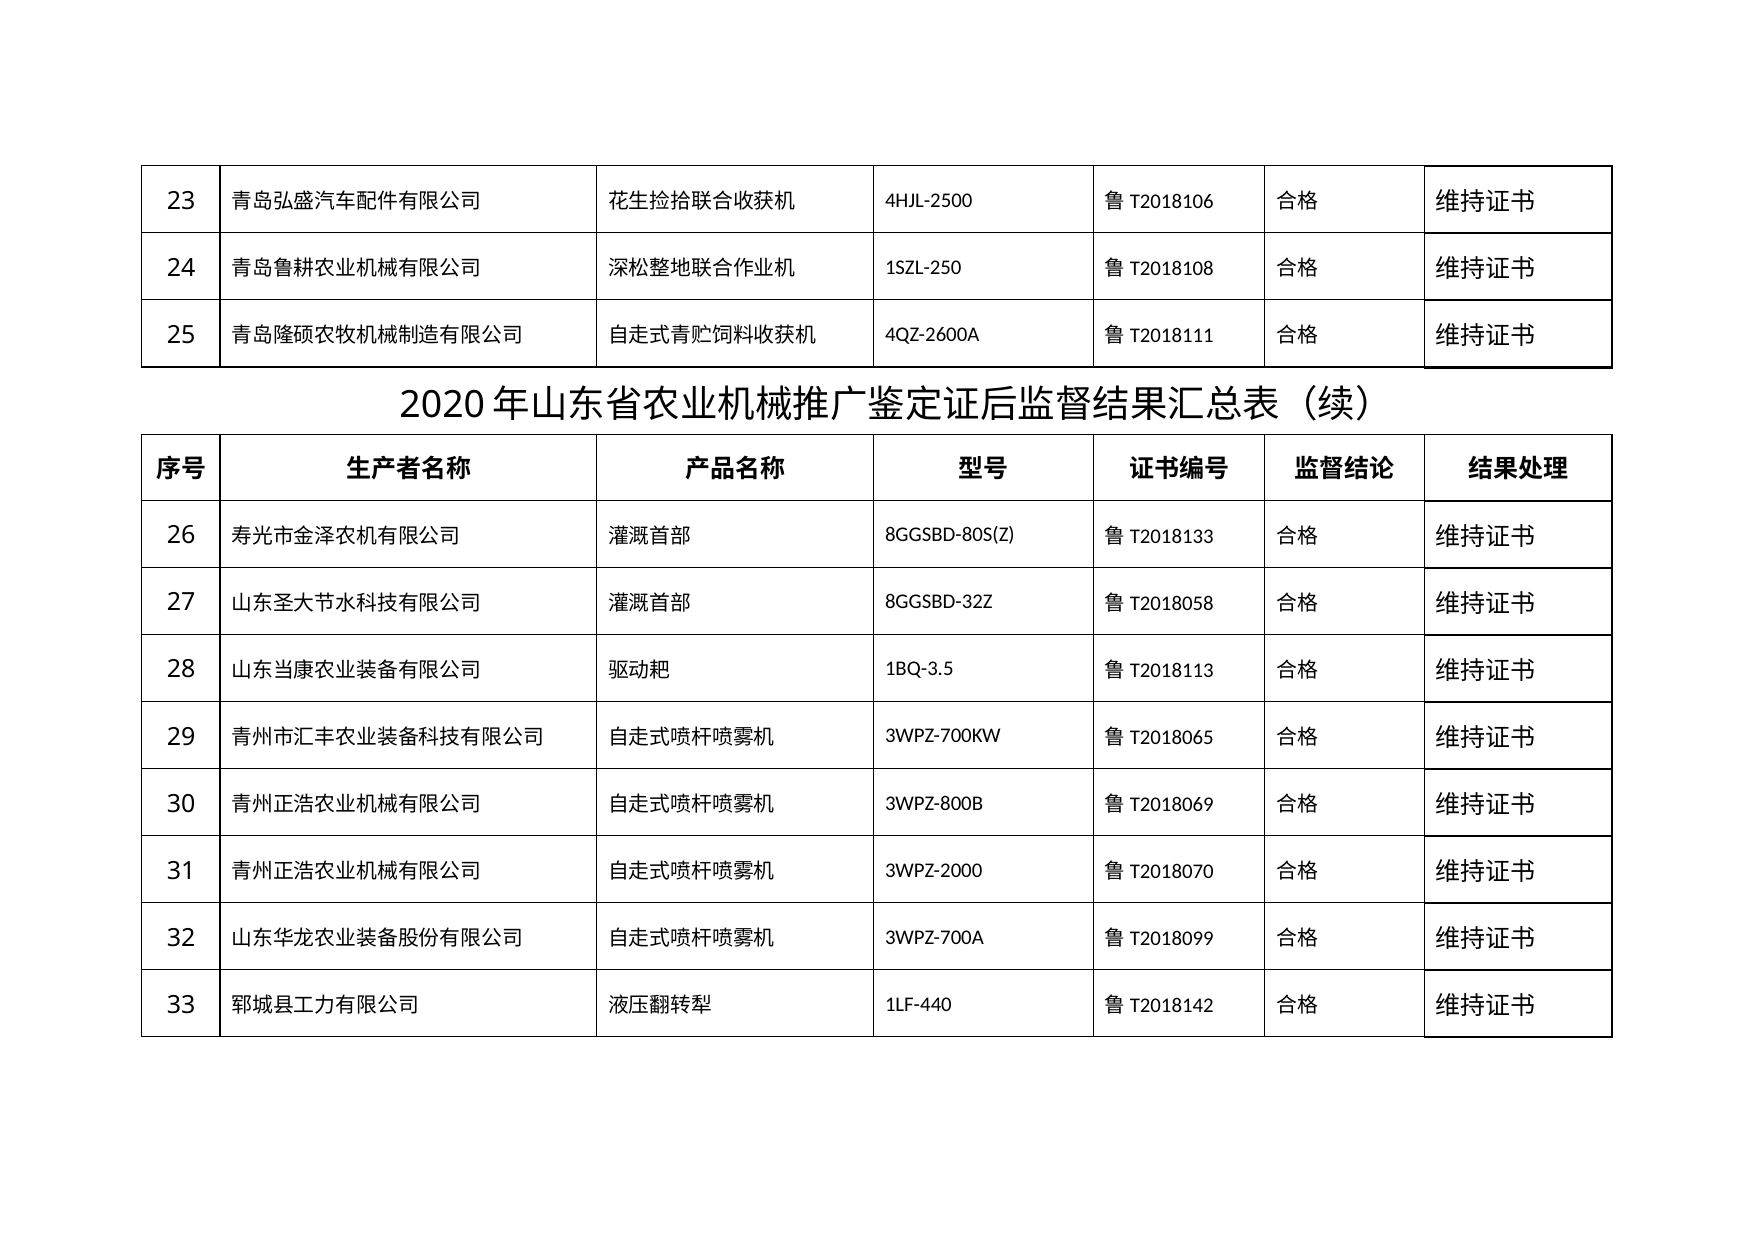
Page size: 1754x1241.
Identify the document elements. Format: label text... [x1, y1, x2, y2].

table_cell 自走式青贮饲料收获机 [597, 300, 873, 366]
table_cell 32 [142, 903, 219, 969]
table_cell 山东当康农业装备有限公司 [221, 635, 596, 701]
table_cell 3WPZ-700KW [874, 702, 1093, 768]
table_cell 30 [142, 769, 219, 835]
table_cell 合格 [1265, 903, 1424, 969]
table_cell 维持证书 [1425, 770, 1611, 835]
table_cell 维持证书 [1425, 904, 1611, 969]
table_cell 鲁T2018113 [1094, 635, 1264, 701]
table_cell 维持证书 [1425, 636, 1611, 701]
table_cell 1LF-440 [874, 970, 1093, 1036]
table_cell 鲁T2018111 [1094, 300, 1264, 366]
table_cell 维持证书 [1425, 301, 1611, 366]
table_cell 维持证书 [1425, 167, 1611, 232]
table_cell 寿光市金泽农机有限公司 [221, 501, 596, 567]
table_cell 合格 [1265, 635, 1424, 701]
table_header 生产者名称 [221, 435, 596, 499]
table_cell 合格 [1265, 568, 1424, 634]
table_cell 26 [142, 501, 219, 567]
table_cell 维持证书 [1425, 234, 1611, 299]
table_cell 23 [142, 166, 219, 232]
table_cell 合格 [1265, 501, 1424, 567]
table_cell 合格 [1265, 769, 1424, 835]
text 2020年山东省农业机械推广鉴定证后监督结果汇总表（续） [187, 368, 1567, 433]
table_header 型号 [874, 435, 1093, 499]
table_cell 28 [142, 635, 219, 701]
table_cell 27 [142, 568, 219, 634]
table_cell 青岛鲁耕农业机械有限公司 [221, 233, 596, 299]
table_cell 青岛弘盛汽车配件有限公司 [221, 166, 596, 232]
table_header 证书编号 [1094, 435, 1264, 499]
table_cell 合格 [1265, 233, 1424, 299]
table_cell 山东圣大节水科技有限公司 [221, 568, 596, 634]
table_cell 25 [142, 300, 219, 366]
table_cell 24 [142, 233, 219, 299]
table_cell 31 [142, 836, 219, 902]
table_cell 维持证书 [1425, 502, 1611, 567]
table_cell 灌溉首部 [597, 501, 873, 567]
table_cell 青州市汇丰农业装备科技有限公司 [221, 702, 596, 768]
table_cell 自走式喷杆喷雾机 [597, 836, 873, 902]
table_cell 鲁T2018133 [1094, 501, 1264, 567]
table_cell 自走式喷杆喷雾机 [597, 769, 873, 835]
table_cell 深松整地联合作业机 [597, 233, 873, 299]
table_cell 合格 [1265, 970, 1424, 1036]
table_cell 8GGSBD-80S(Z) [874, 501, 1093, 567]
table_cell 自走式喷杆喷雾机 [597, 702, 873, 768]
table_cell 3WPZ-700A [874, 903, 1093, 969]
table_cell 1SZL-250 [874, 233, 1093, 299]
table_cell 合格 [1265, 300, 1424, 366]
table_cell 青岛隆硕农牧机械制造有限公司 [221, 300, 596, 366]
table_cell 3WPZ-2000 [874, 836, 1093, 902]
table_cell 维持证书 [1425, 703, 1611, 768]
table_cell 青州正浩农业机械有限公司 [221, 836, 596, 902]
table_header 结果处理 [1425, 435, 1611, 499]
table_cell 3WPZ-800B [874, 769, 1093, 835]
table_cell 灌溉首部 [597, 568, 873, 634]
table_cell 33 [142, 970, 219, 1036]
table_cell 鲁T2018058 [1094, 568, 1264, 634]
table_header 产品名称 [597, 435, 873, 499]
table_cell 花生捡拾联合收获机 [597, 166, 873, 232]
table_header 序号 [142, 435, 219, 499]
table_cell 郓城县工力有限公司 [221, 970, 596, 1036]
table_cell 鲁T2018106 [1094, 166, 1264, 232]
table_cell 8GGSBD-32Z [874, 568, 1093, 634]
table_cell 4HJL-2500 [874, 166, 1093, 232]
table_cell 自走式喷杆喷雾机 [597, 903, 873, 969]
table_cell 合格 [1265, 702, 1424, 768]
table_cell 合格 [1265, 836, 1424, 902]
table_cell 山东华龙农业装备股份有限公司 [221, 903, 596, 969]
table_cell 29 [142, 702, 219, 768]
table_cell 合格 [1265, 166, 1424, 232]
table_cell 鲁T2018065 [1094, 702, 1264, 768]
table_cell 鲁T2018108 [1094, 233, 1264, 299]
table_cell 液压翻转犁 [597, 970, 873, 1036]
table_cell 维持证书 [1425, 837, 1611, 902]
table_cell 维持证书 [1425, 569, 1611, 634]
table_header 监督结论 [1265, 435, 1424, 499]
table_cell 维持证书 [1425, 971, 1611, 1036]
table_cell 驱动耙 [597, 635, 873, 701]
table_cell 1BQ-3.5 [874, 635, 1093, 701]
table_cell 青州正浩农业机械有限公司 [221, 769, 596, 835]
table_cell 鲁T2018099 [1094, 903, 1264, 969]
table_cell 鲁T2018070 [1094, 836, 1264, 902]
table_cell 鲁T2018069 [1094, 769, 1264, 835]
table_cell 鲁T2018142 [1094, 970, 1264, 1036]
table_cell 4QZ-2600A [874, 300, 1093, 366]
